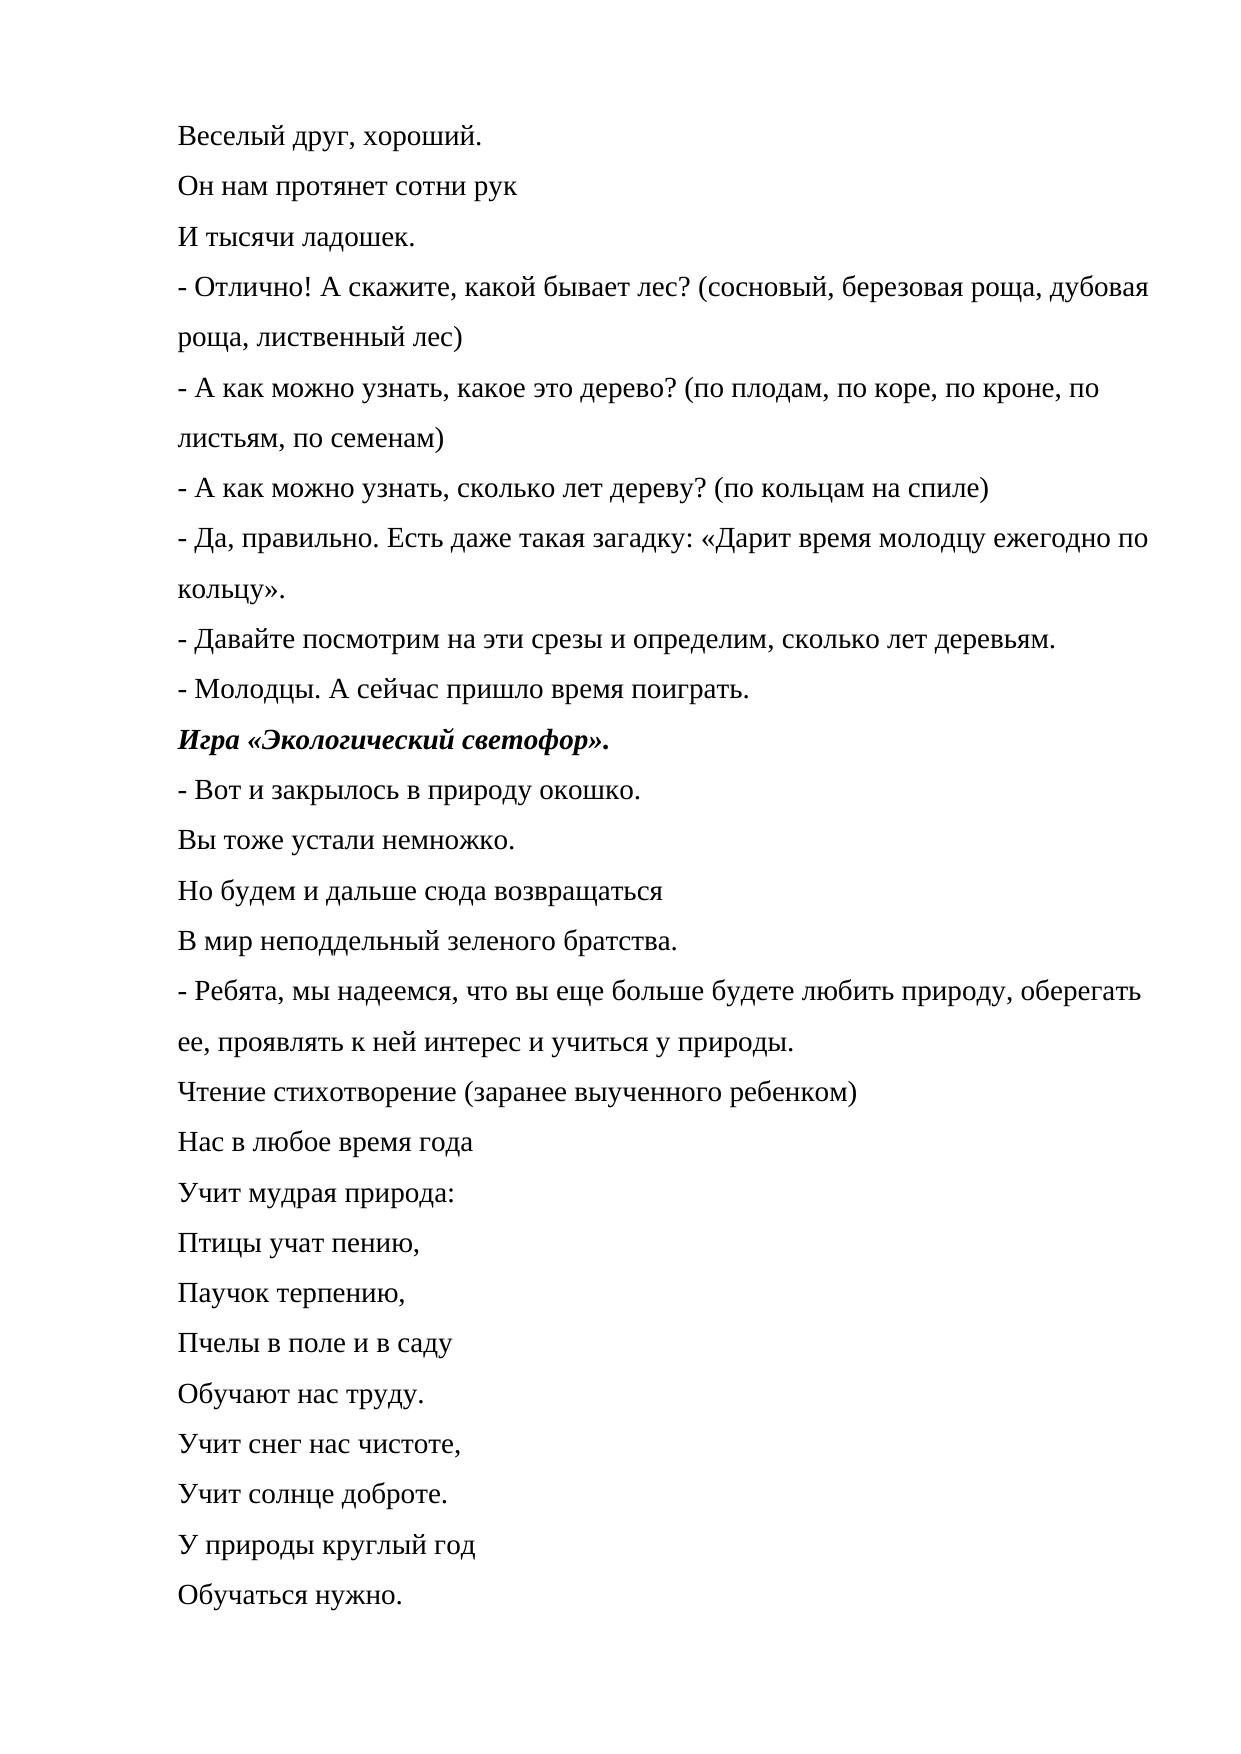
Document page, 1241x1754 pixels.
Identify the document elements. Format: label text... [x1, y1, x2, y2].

text У природы круглый год [177, 1527, 1152, 1560]
text Паучок терпению, [177, 1275, 1152, 1309]
text В мир неподдельный зеленого братства. [177, 923, 1152, 957]
text Он нам протянет сотни рук [177, 168, 1152, 202]
text - Да, правильно. Есть даже такая загадку: «Дарит время молодцу ежегодно по кольцу». [177, 521, 1152, 604]
text Но будем и дальше сюда возвращаться [177, 873, 1152, 906]
text - Вот и закрылось в природу окошко. [177, 772, 1152, 806]
text Учит снег нас чистоте, [177, 1426, 1152, 1460]
text Обучают нас труду. [177, 1376, 1152, 1409]
text Игра «Экологический светофор». [177, 722, 1152, 755]
text - А как можно узнать, сколько лет дереву? (по кольцам на спиле) [177, 470, 1152, 504]
text И тысячи ладошек. [177, 219, 1152, 252]
text Птицы учат пению, [177, 1225, 1152, 1258]
text Обучаться нужно. [177, 1577, 1152, 1611]
text - Молодцы. А сейчас пришло время поиграть. [177, 672, 1152, 705]
text - А как можно узнать, какое это дерево? (по плодам, по коре, по кроне, по листьям, по семенам) [177, 370, 1152, 453]
text Вы тоже устали немножко. [177, 822, 1152, 856]
text Учит солнце доброте. [177, 1477, 1152, 1510]
text Пчелы в поле и в саду [177, 1326, 1152, 1359]
text Веселый друг, хороший. [177, 118, 1152, 152]
text - Давайте посмотрим на эти срезы и определим, сколько лет деревьям. [177, 621, 1152, 655]
text Чтение стихотворение (заранее выученного ребенком) [177, 1074, 1152, 1108]
text - Ребята, мы надеемся, что вы еще больше будете любить природу, оберегать ее, проявлять к ней интерес и учиться у природы. [177, 973, 1152, 1057]
text Учит мудрая природа: [177, 1175, 1152, 1208]
text Нас в любое время года [177, 1124, 1152, 1158]
text - Отлично! А скажите, какой бывает лес? (сосновый, березовая роща, дубовая роща, лиственный лес) [177, 269, 1152, 353]
